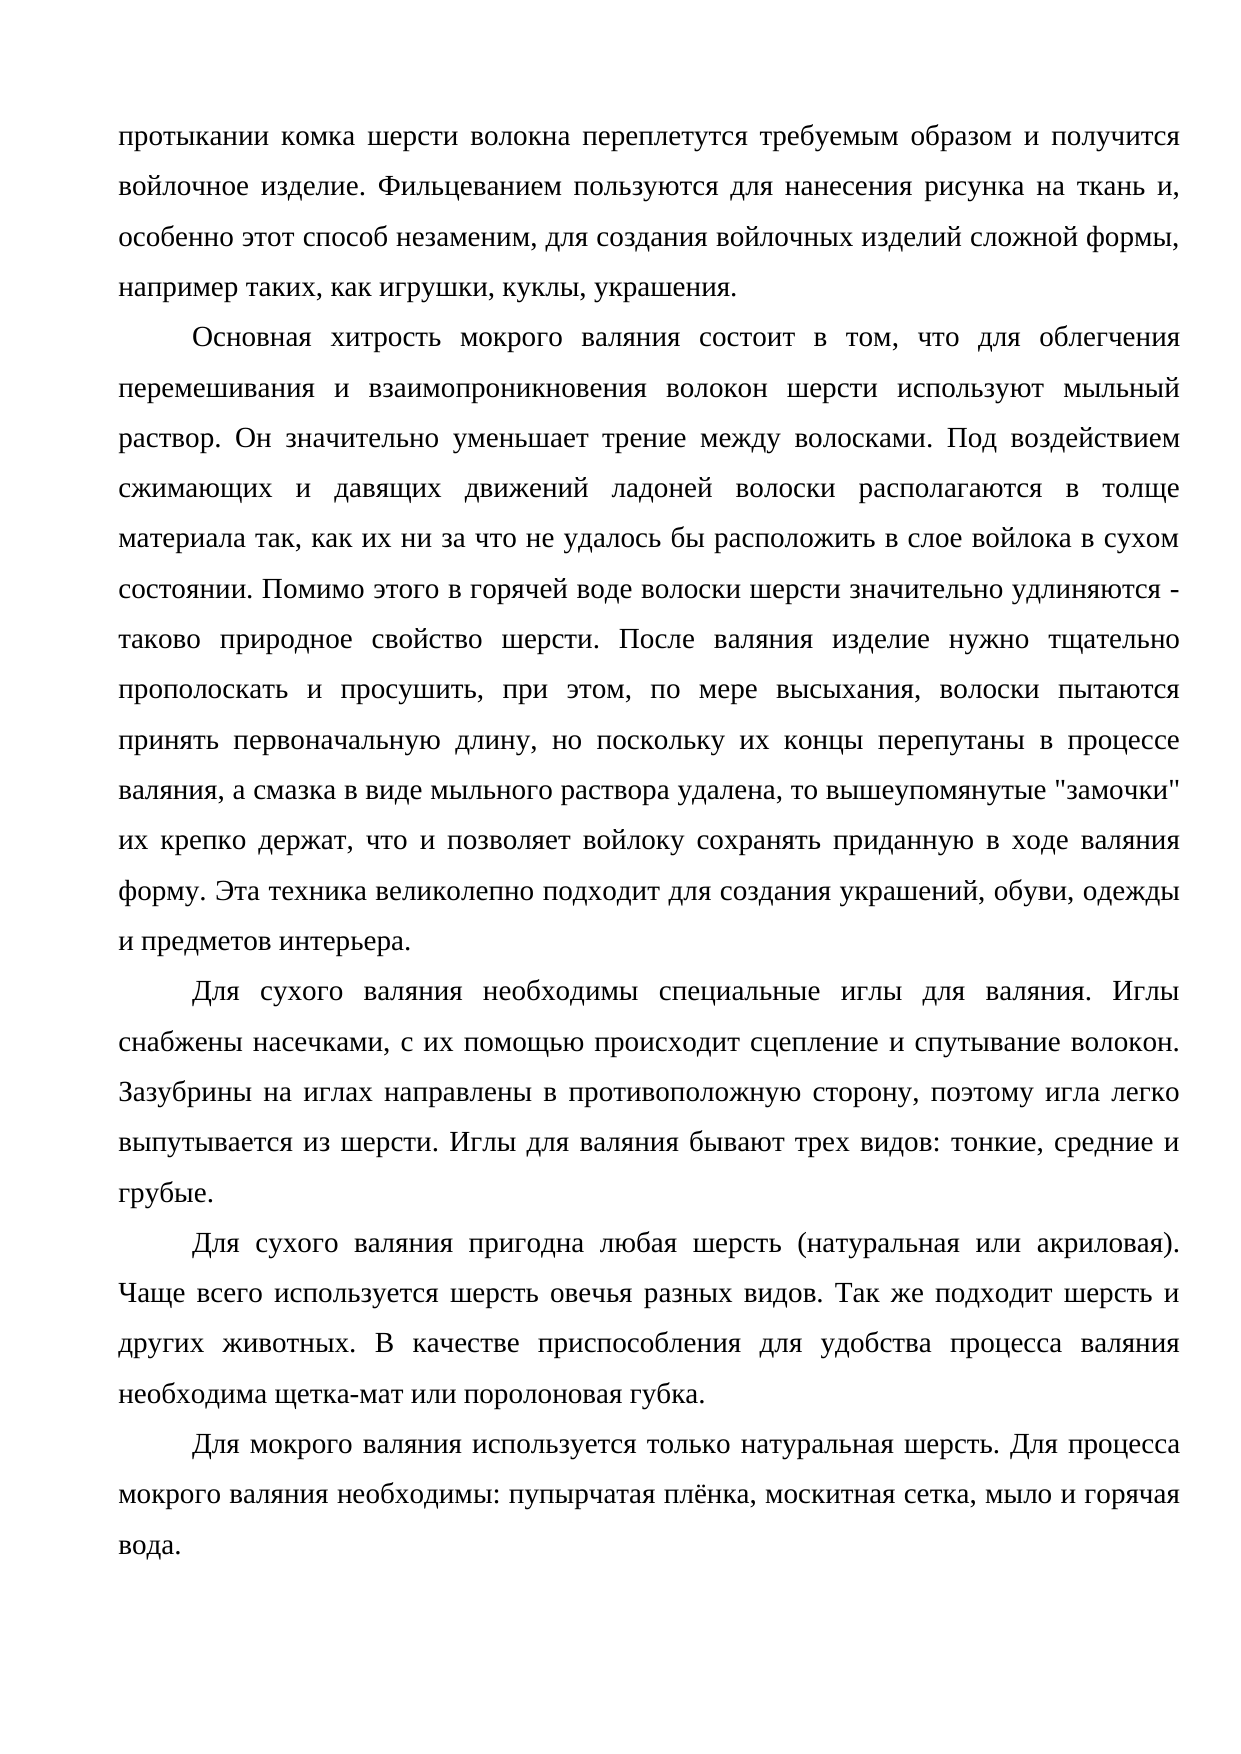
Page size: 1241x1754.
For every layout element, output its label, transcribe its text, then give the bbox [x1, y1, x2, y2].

text Для мокрого валяния используется только натуральная шерсть. Для процесса мокрого валяния необходимы: пупырчатая плёнка, москитная сетка, мыло и горячая вода. [118, 1426, 1181, 1560]
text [118, 118, 1181, 303]
text Для сухого валяния пригодна любая шерсть (натуральная или акриловая). Чаще всего используется шерсть овечья разных видов. Так же подходит шерсть и других животных. В качестве приспособления для удобства процесса валяния необходима щетка-мат или поролоновая губка. [118, 1225, 1181, 1409]
text Для сухого валяния необходимы специальные иглы для валяния. Иглы снабжены насечками, с их помощью происходит сцепление и спутывание волокон. Зазубрины на иглах направлены в противоположную сторону, поэтому игла легко выпутывается из шерсти. Иглы для валяния бывают трех видов: тонкие, средние и грубые. [118, 973, 1181, 1208]
text Основная хитрость мокрого валяния состоит в том, что для облегчения перемешивания и взаимопроникновения волокон шерсти используют мыльный раствор. Он значительно уменьшает трение между волосками. Под воздействием сжимающих и давящих движений ладоней волоски располагаются в толще материала так, как их ни за что не удалось бы расположить в слое войлока в сухом состоянии. Помимо этого в горячей воде волоски шерсти значительно удлиняются - таково природное свойство шерсти. После валяния изделие нужно тщательно прополоскать и просушить, при этом, по мере высыхания, волоски пытаются принять первоначальную длину, но поскольку их концы перепутаны в процессе валяния, а смазка в виде мыльного раствора удалена, то вышеупомянутые "замочки" их крепко держат, что и позволяет войлоку сохранять приданную в ходе валяния форму. Эта техника великолепно подходит для создания украшений, обуви, одежды и предметов интерьера. [118, 319, 1181, 957]
